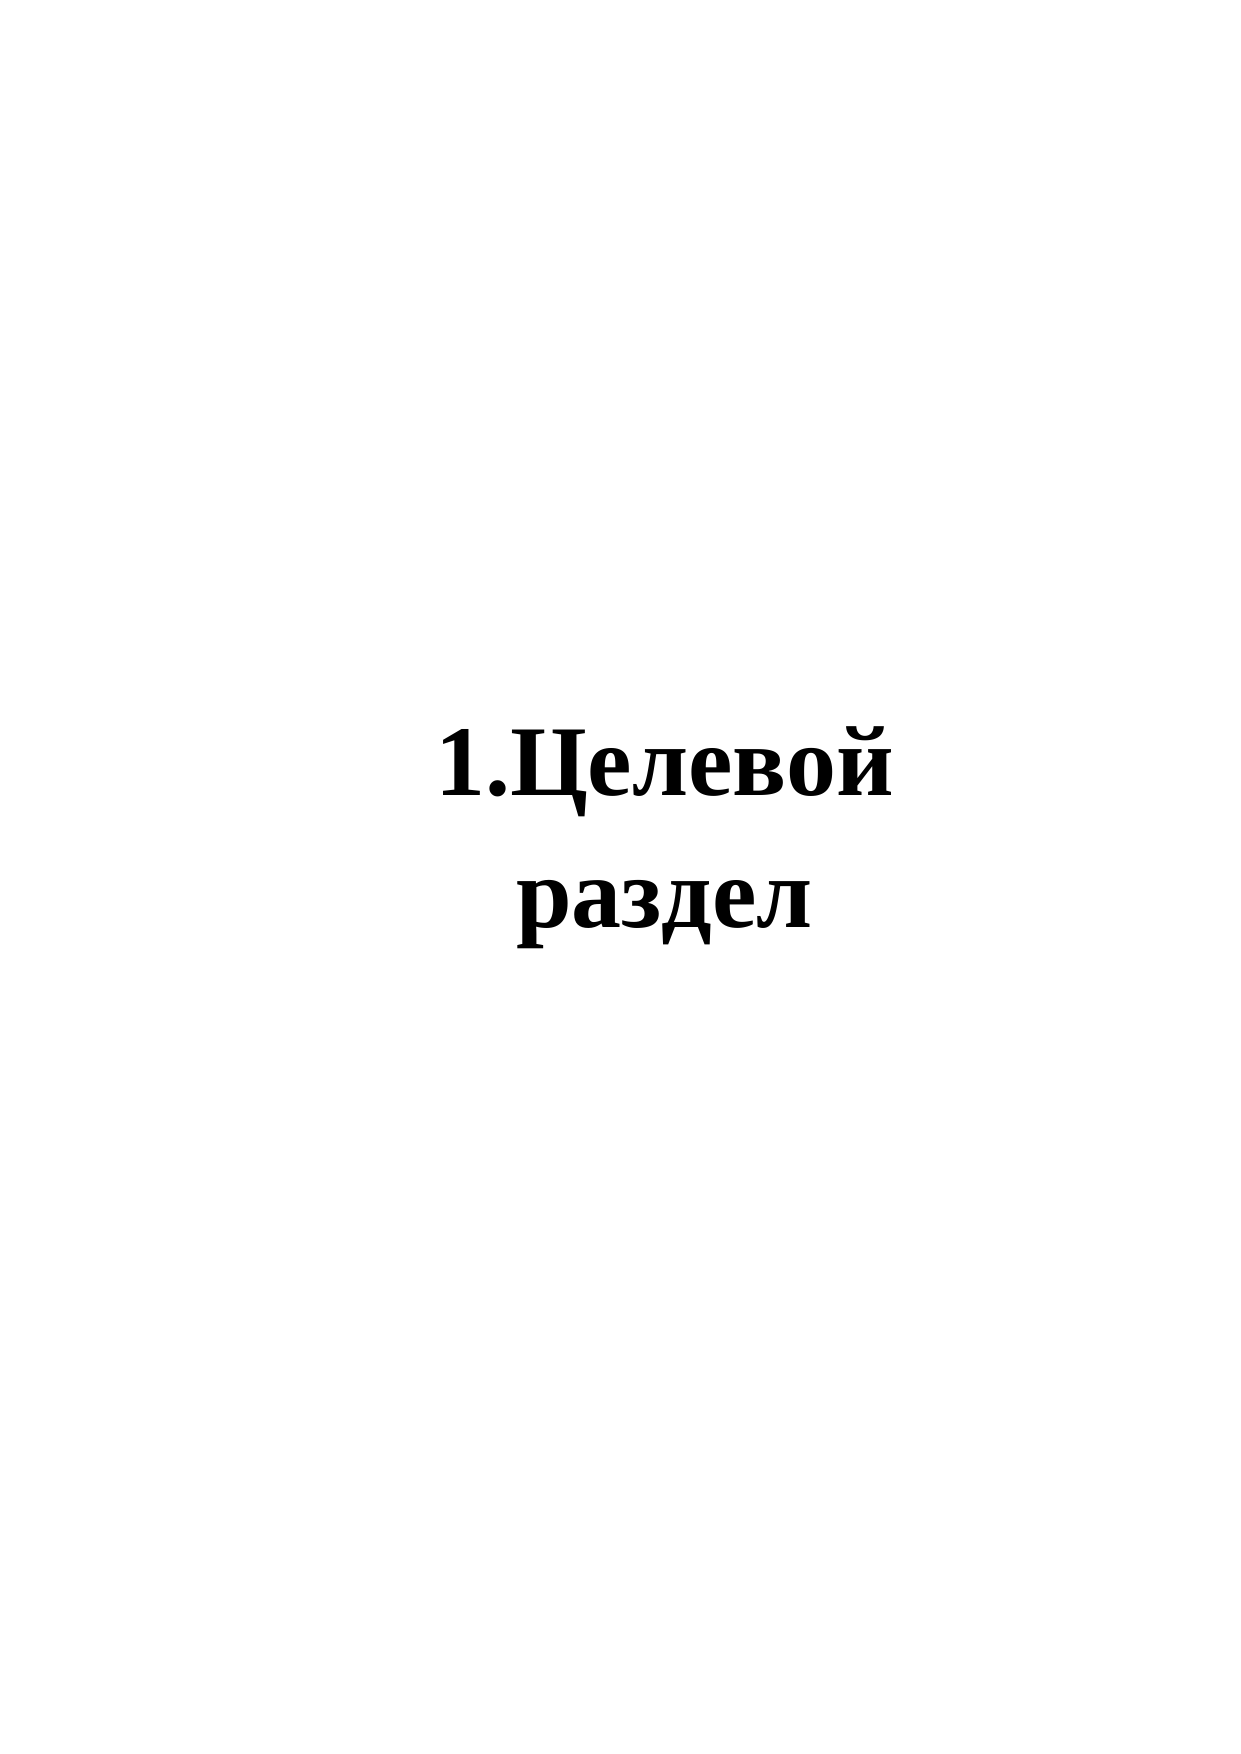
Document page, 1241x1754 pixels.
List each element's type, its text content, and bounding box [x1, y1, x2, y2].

text раздел [177, 834, 1152, 949]
text 1.Целевой [177, 702, 1152, 817]
